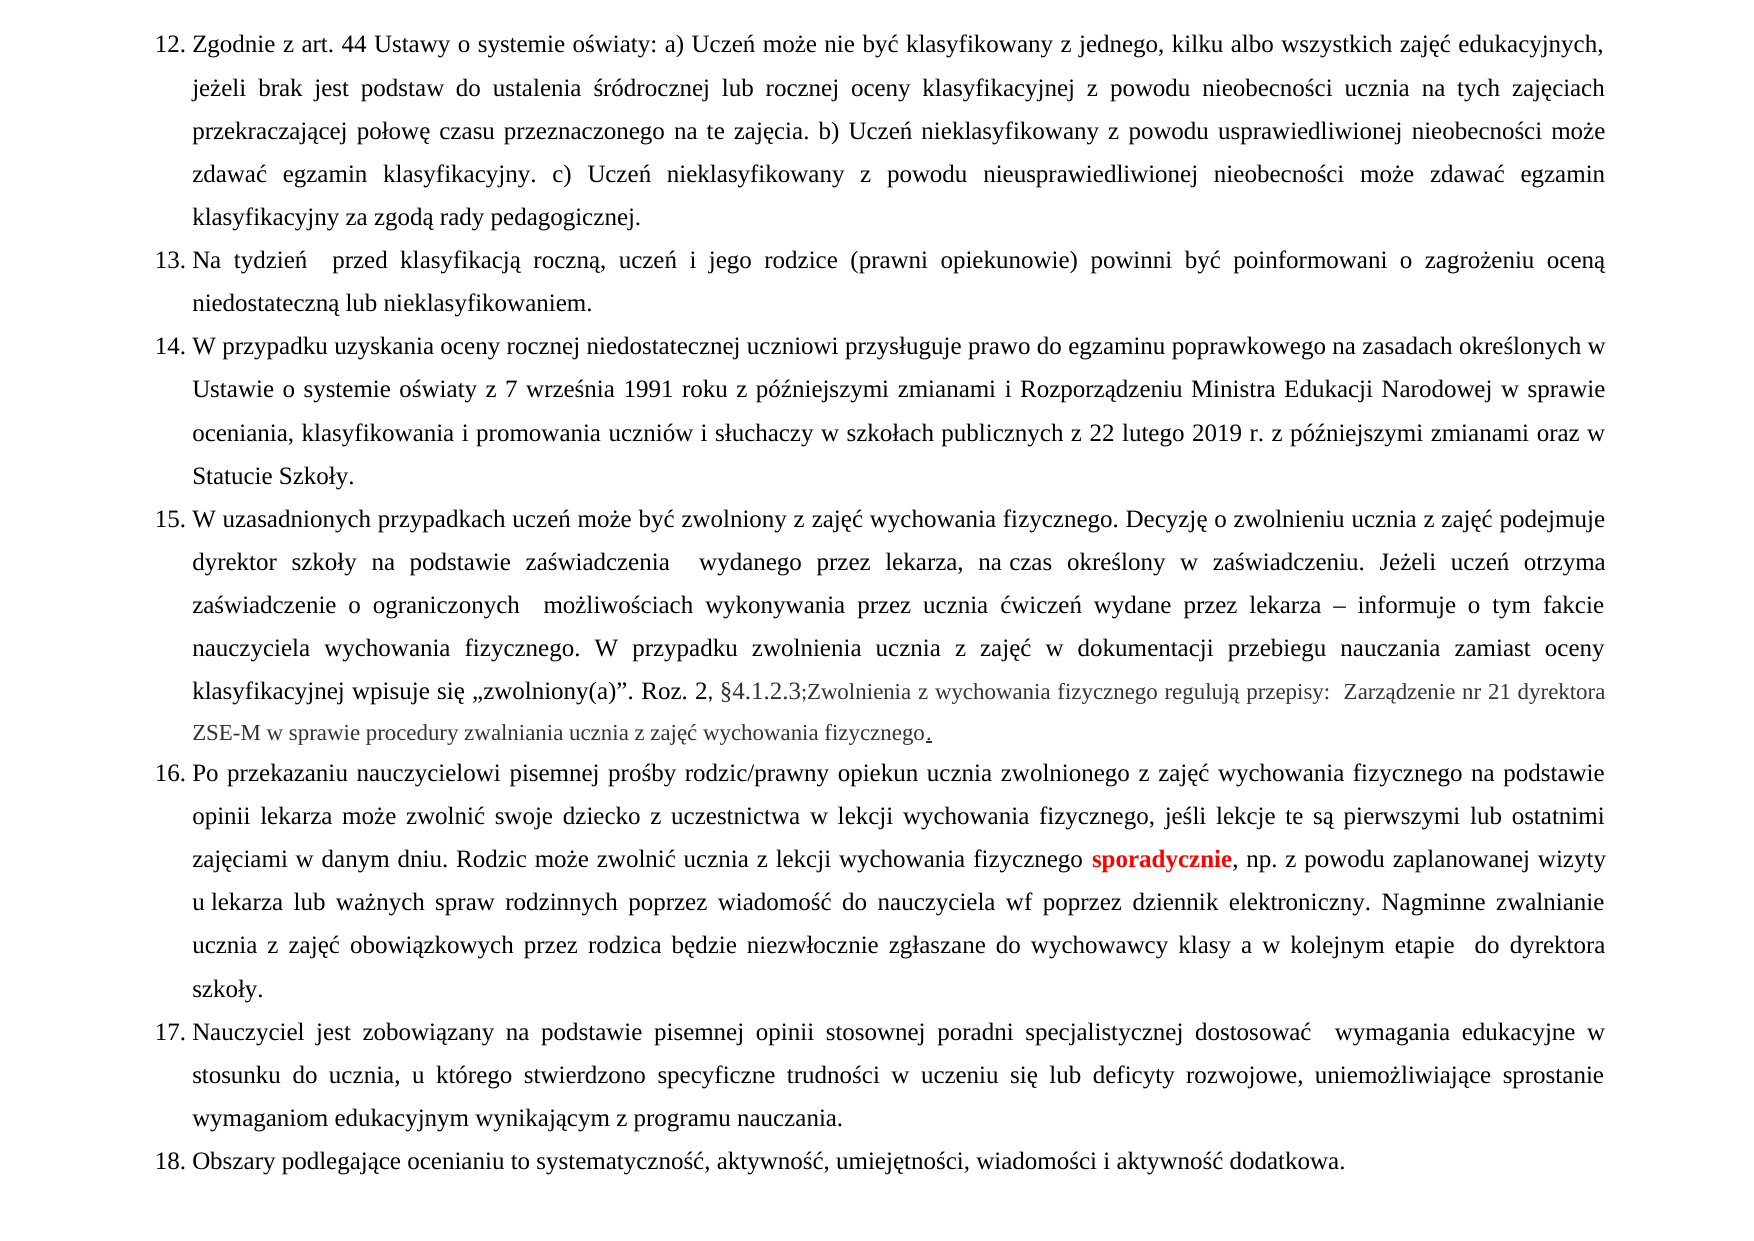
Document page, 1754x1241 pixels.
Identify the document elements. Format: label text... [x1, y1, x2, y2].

list Po przekazaniu nauczycielowi pisemnej prośby rodzic/prawny opiekun ucznia zwolnionego z zajęć wychowania fizycznego na podstawie opinii lekarza może zwolnić swoje dziecko z uczestnictwa w lekcji wychowania fizycznego, jeśli lekcje te są pierwszymi lub ostatnimi zajęciami w danym dniu. Rodzic może zwolnić ucznia z lekcji wychowania fizycznego sporadycznie, np. z powodu zaplanowanej wizyty u lekarza lub ważnych spraw rodzinnych poprzez wiadomość do nauczyciela wf poprzez dziennik elektroniczny. Nagminne zwalnianie ucznia z zajęć obowiązkowych przez rodzica będzie niezwłocznie zgłaszane do wychowawcy klasy a w kolejnym etapie do dyrektora szkoły. [154, 758, 1606, 1002]
list W uzasadnionych przypadkach uczeń może być zwolniony z zajęć wychowania fizycznego. Decyzję o zwolnieniu ucznia z zajęć podejmuje dyrektor szkoły na podstawie zaświadczenia wydanego przez lekarza, na czas określony w zaświadczeniu. Jeżeli uczeń otrzyma zaświadczenie o ograniczonych możliwościach wykonywania przez ucznia ćwiczeń wydane przez lekarza – informuje o tym fakcie nauczyciela wychowania fizycznego. W przypadku zwolnienia ucznia z zajęć w dokumentacji przebiegu nauczania zamiast oceny klasyfikacyjnej wpisuje się „zwolniony(a)”. Roz. 2, §4.1.2.3;Zwolnienia z wychowania fizycznego regulują przepisy: Zarządzenie nr 21 dyrektora ZSE-M w sprawie procedury zwalniania ucznia z zajęć wychowania fizycznego. [154, 504, 1606, 745]
list W przypadku uzyskania oceny rocznej niedostatecznej uczniowi przysługuje prawo do egzaminu poprawkowego na zasadach określonych w Ustawie o systemie oświaty z 7 września 1991 roku z późniejszymi zmianami i Rozporządzeniu Ministra Edukacji Narodowej w sprawie oceniania, klasyfikowania i promowania uczniów i słuchaczy w szkołach publicznych z 22 lutego 2019 r. z późniejszymi zmianami oraz w Statucie Szkoły. [154, 331, 1606, 489]
list Na tydzień przed klasyfikacją roczną, uczeń i jego rodzice (prawni opiekunowie) powinni być poinformowani o zagrożeniu oceną niedostateczną lub nieklasyfikowaniem. [154, 245, 1606, 317]
list Zgodnie z art. 44 Ustawy o systemie oświaty: a) Uczeń może nie być klasyfikowany z jednego, kilku albo wszystkich zajęć edukacyjnych, jeżeli brak jest podstaw do ustalenia śródrocznej lub rocznej oceny klasyfikacyjnej z powodu nieobecności ucznia na tych zajęciach przekraczającej połowę czasu przeznaczonego na te zajęcia. b) Uczeń nieklasyfikowany z powodu usprawiedliwionej nieobecności może zdawać egzamin klasyfikacyjny. c) Uczeń nieklasyfikowany z powodu nieusprawiedliwionej nieobecności może zdawać egzamin klasyfikacyjny za zgodą rady pedagogicznej. [154, 29, 1606, 231]
list Obszary podlegające ocenianiu to systematyczność, aktywność, umiejętności, wiadomości i aktywność dodatkowa. [154, 1146, 1606, 1175]
list Nauczyciel jest zobowiązany na podstawie pisemnej opinii stosownej poradni specjalistycznej dostosować wymagania edukacyjne w stosunku do ucznia, u którego stwierdzono specyficzne trudności w uczeniu się lub deficyty rozwojowe, uniemożliwiające sprostanie wymaganiom edukacyjnym wynikającym z programu nauczania. [154, 1017, 1606, 1132]
